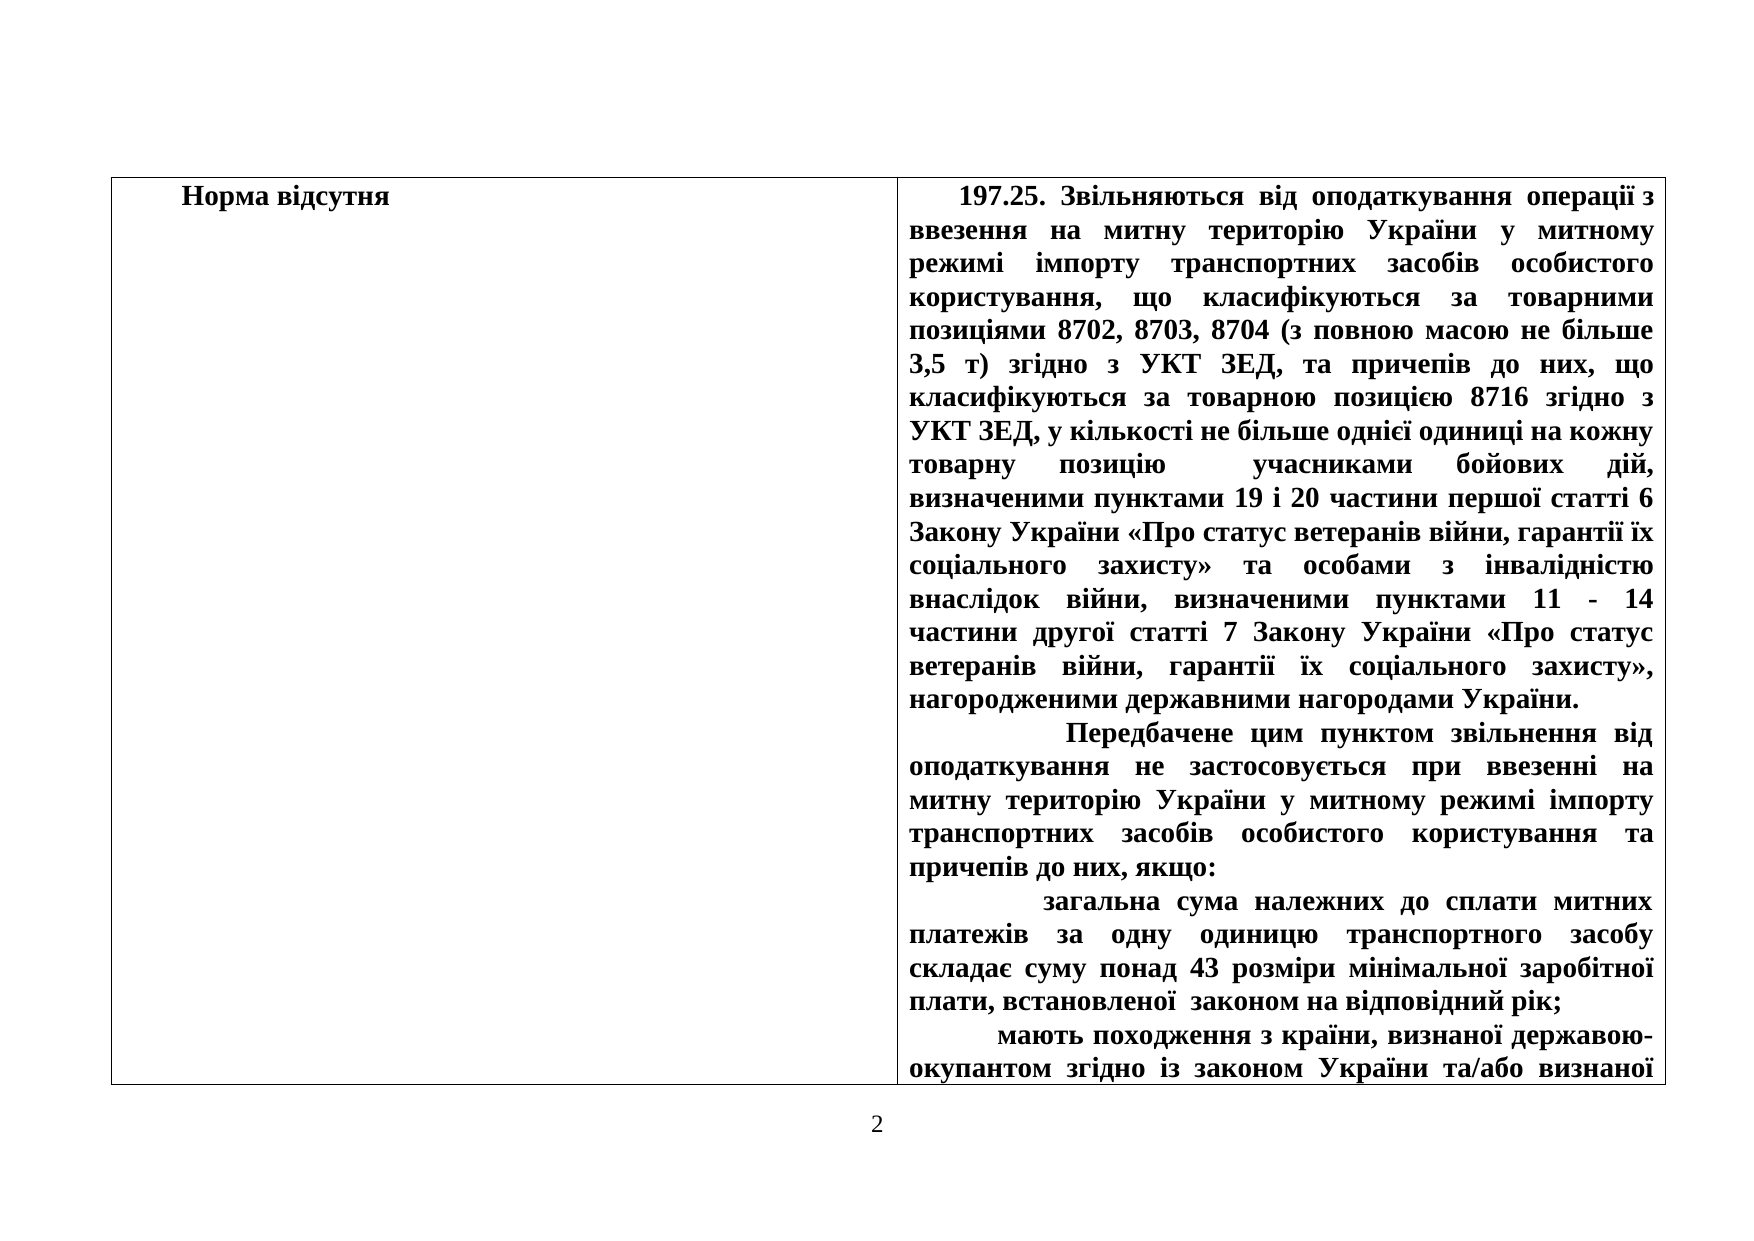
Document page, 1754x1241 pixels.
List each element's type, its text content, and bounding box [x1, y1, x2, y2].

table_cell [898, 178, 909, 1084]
table_cell Норма відсутня [112, 178, 897, 1084]
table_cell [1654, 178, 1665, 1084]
